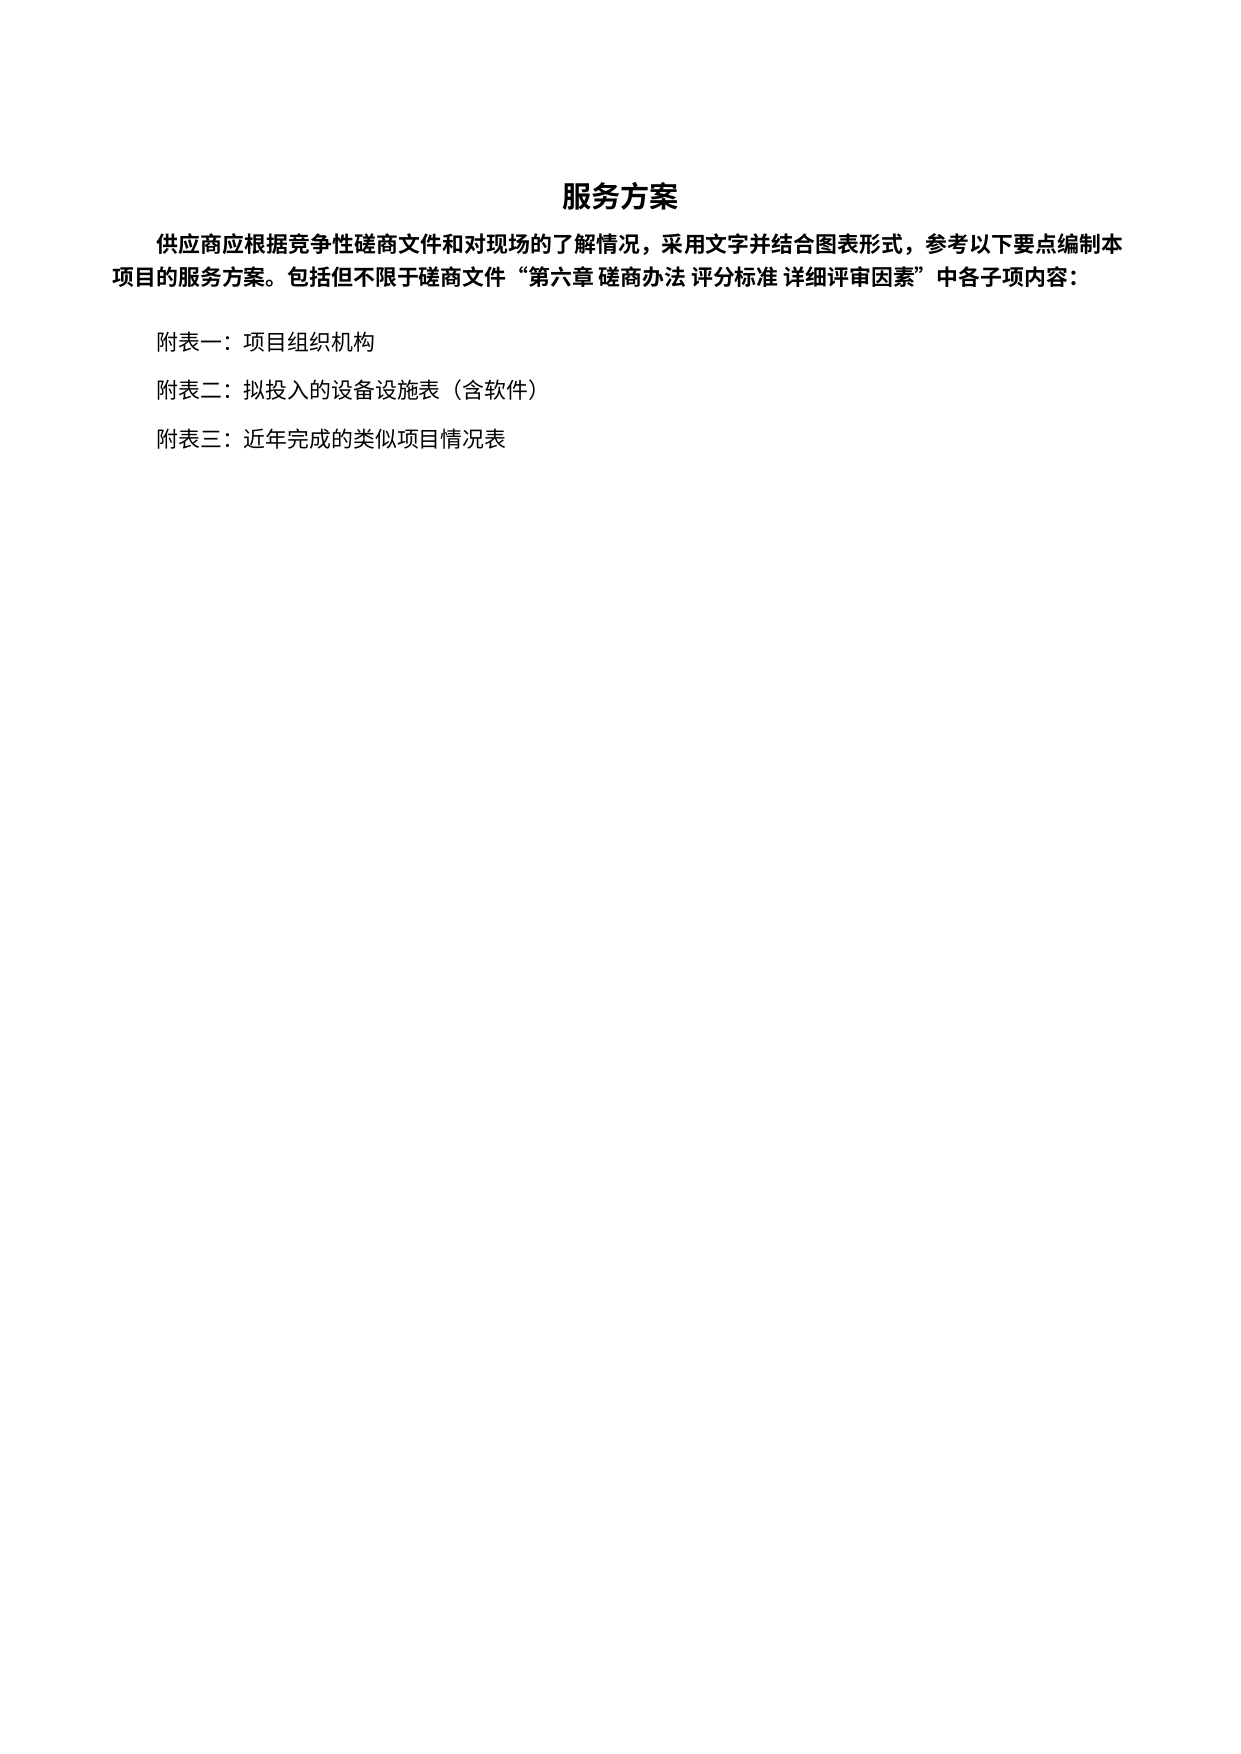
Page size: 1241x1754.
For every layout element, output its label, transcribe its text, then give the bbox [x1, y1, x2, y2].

text 附表二：拟投入的设备设施表（含软件） [112, 373, 1128, 405]
text 附表一：项目组织机构 [112, 324, 1128, 357]
text 供应商应根据竞争性磋商文件和对现场的了解情况，采用文字并结合图表形式，参考以下要点编制本项目的服务方案。包括但不限于磋商文件“第六章 磋商办法 评分标准 详细评审因素”中各子项内容： [112, 227, 1128, 292]
text 附表三：近年完成的类似项目情况表 [112, 421, 1128, 454]
text 服务方案 [112, 162, 1128, 227]
